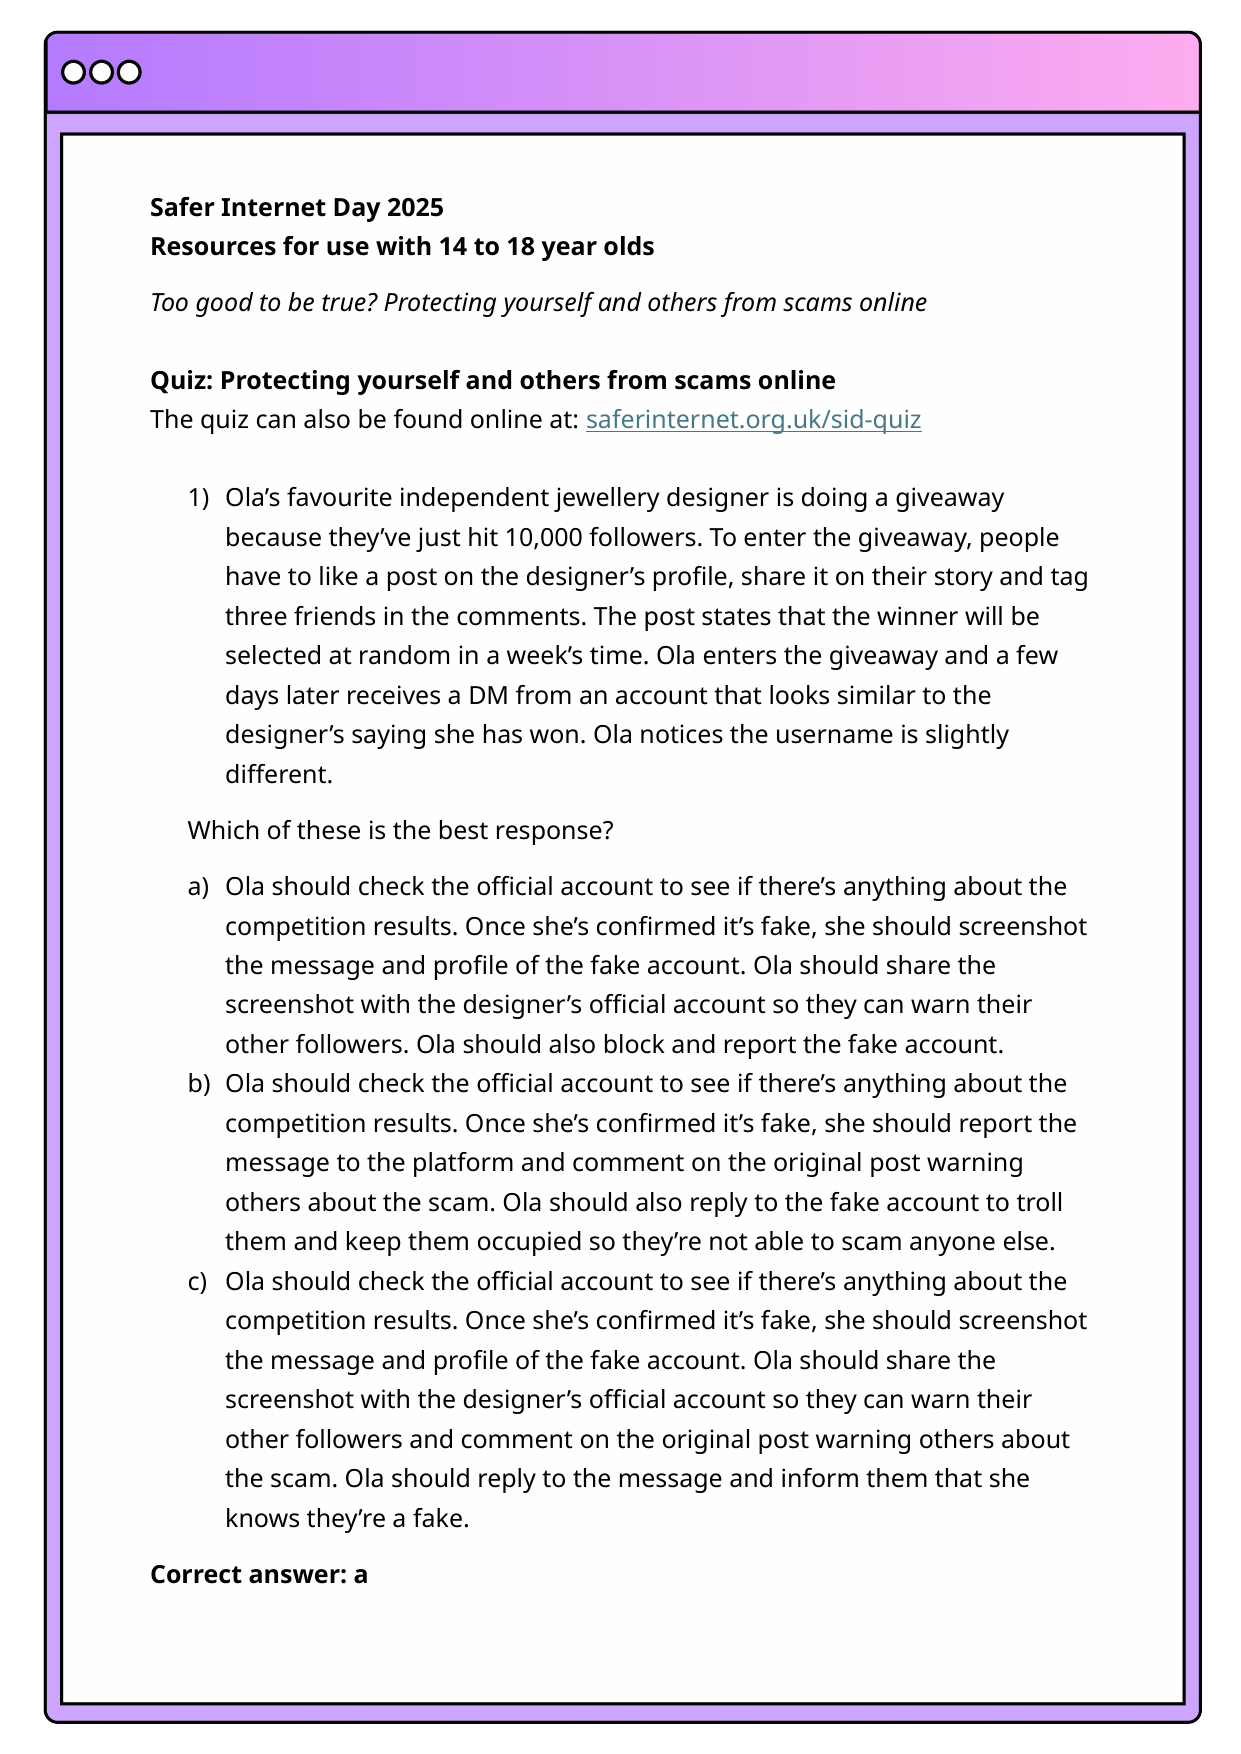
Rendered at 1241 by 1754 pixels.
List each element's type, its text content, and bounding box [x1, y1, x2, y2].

list Ola should check the official account to see if there’s anything about the competition results. Once she’s confirmed it’s fake, she should screenshot the message and profile of the fake account. Ola should share the screenshot with the designer’s official account so they can warn their other followers. Ola should also block and report the fake account. [187, 869, 1090, 1061]
list Ola’s favourite independent jewellery designer is doing a giveaway because they’ve just hit 10,000 followers. To enter the giveaway, people have to like a post on the designer’s profile, share it on their story and tag three friends in the comments. The post states that the winner will be selected at random in a week’s time. Ola enters the giveaway and a few days later receives a DM from an account that looks similar to the designer’s saying she has won. Ola notices the username is slightly different. [187, 480, 1090, 790]
text Safer Internet Day 2025 Resources for use with 14 to 18 year olds [150, 189, 1090, 262]
text The quiz can also be found online at: saferinternet.org.uk/sid-quiz [150, 402, 1090, 436]
text Too good to be true? Protecting yourself and others from scams online [150, 284, 1090, 318]
text Which of these is the best response? [150, 812, 1090, 847]
text Quiz: Protecting yourself and others from scams online [150, 362, 1090, 397]
list Ola should check the official account to see if there’s anything about the competition results. Once she’s confirmed it’s fake, she should screenshot the message and profile of the fake account. Ola should share the screenshot with the designer’s official account so they can warn their other followers and comment on the original post warning others about the scam. Ola should reply to the message and inform them that she knows they’re a fake. [187, 1263, 1090, 1534]
list Ola should check the official account to see if there’s anything about the competition results. Once she’s confirmed it’s fake, she should report the message to the platform and comment on the original post warning others about the scam. Ola should also reply to the fake account to troll them and keep them occupied so they’re not able to scam anyone else. [187, 1066, 1090, 1258]
text Correct answer: a [150, 1556, 1090, 1591]
